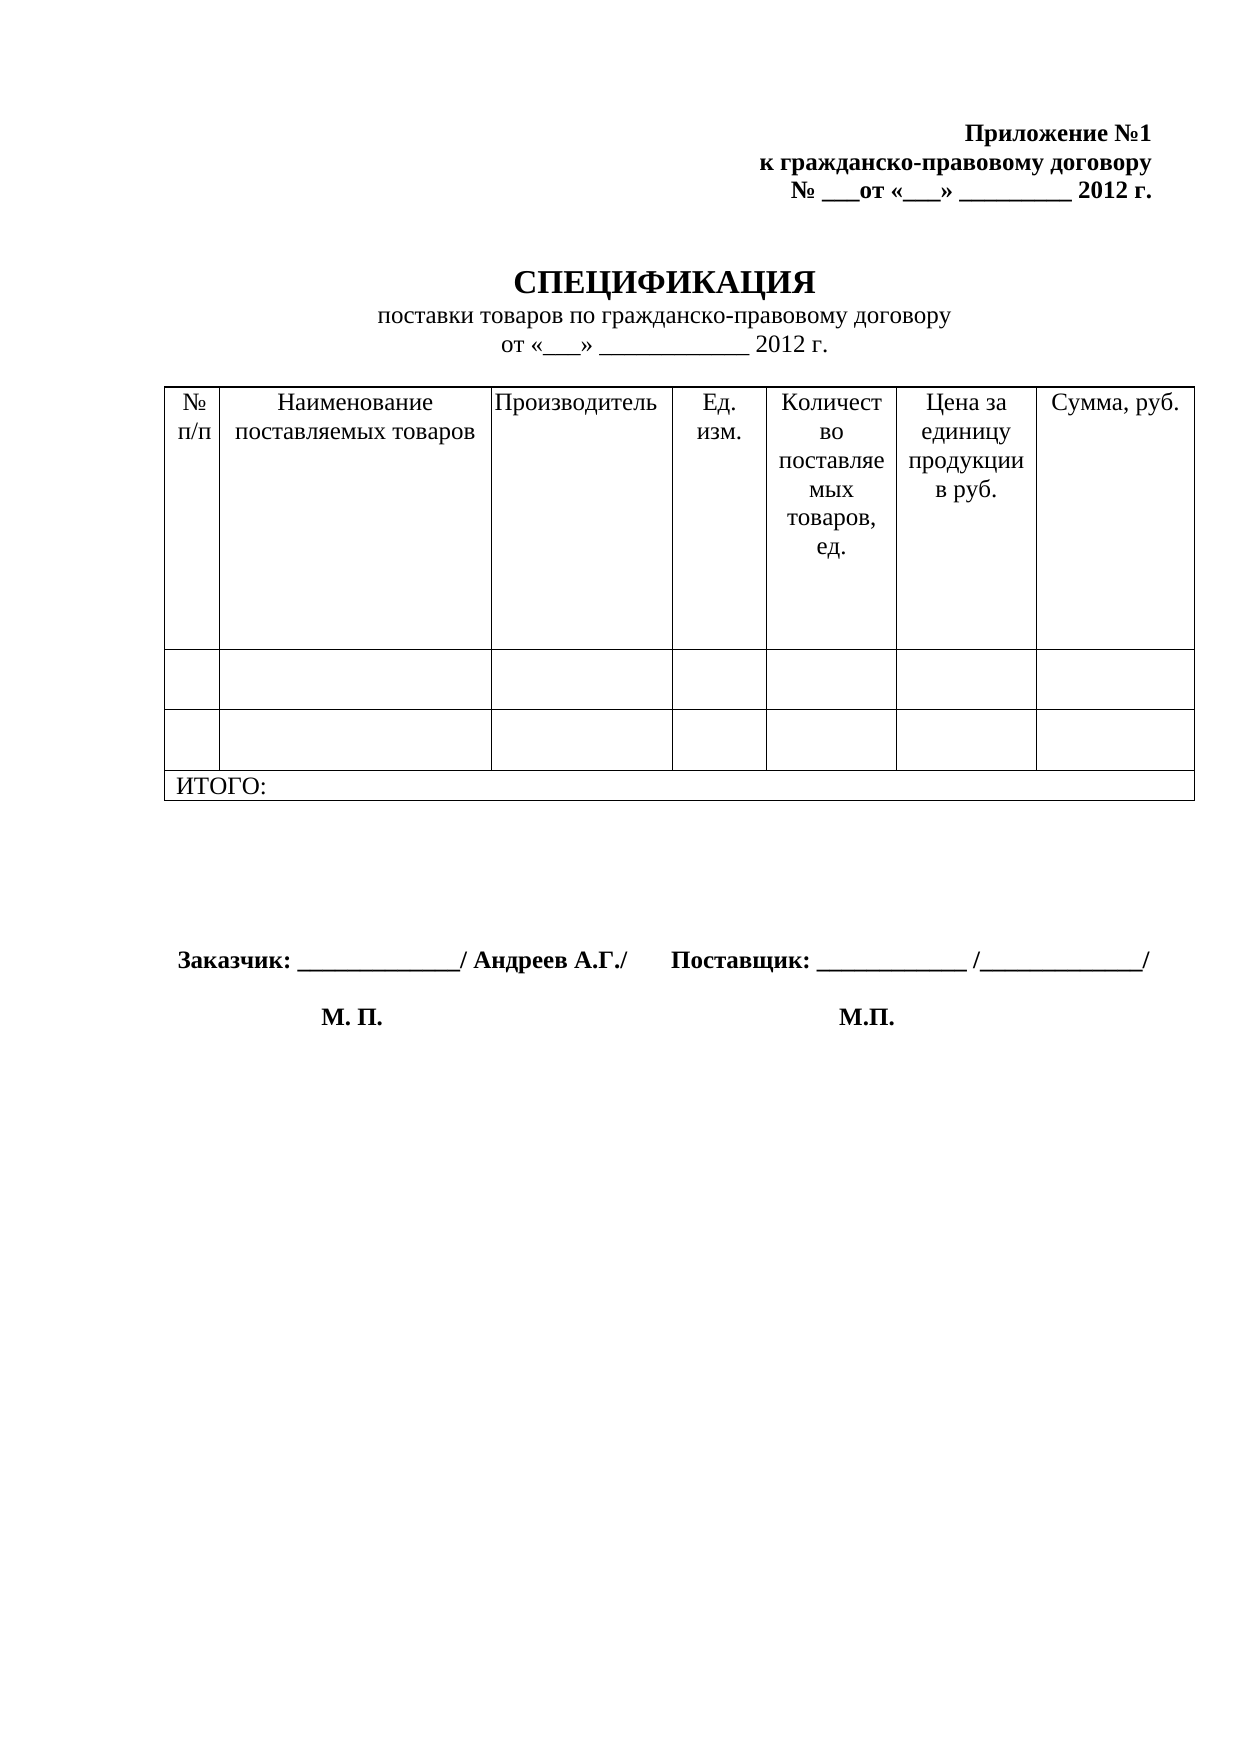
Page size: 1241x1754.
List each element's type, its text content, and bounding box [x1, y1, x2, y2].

text Заказчик: _____________/ Андреев А.Г./ Поставщик: ____________ /_____________/ [177, 945, 1152, 973]
text поставки товаров по гражданско-правовому договору [177, 300, 1152, 329]
table_cell ИТОГО: [165, 771, 1194, 800]
table_cell [673, 650, 766, 709]
table_cell [673, 710, 766, 770]
text М. П. М.П. [177, 1002, 1152, 1031]
table_cell [767, 650, 896, 709]
table_header Количество поставляемых товаров, ед. [767, 388, 896, 648]
table_header Сумма, руб. [1037, 388, 1194, 648]
table_header № п/п [165, 388, 219, 648]
table_cell [220, 710, 491, 770]
table_cell [897, 650, 1036, 709]
table_cell [492, 650, 672, 709]
text Приложение №1 [177, 118, 1152, 147]
subtitle СПЕЦИФИКАЦИЯ [177, 262, 1152, 300]
table_cell [165, 710, 219, 770]
table_cell [492, 710, 672, 770]
table_header Наименование поставляемых товаров [220, 388, 491, 648]
table_header Цена за единицу продукции в руб. [897, 388, 1036, 648]
table_cell [220, 650, 491, 709]
text к гражданско-правовому договору [177, 147, 1152, 176]
table_cell [1037, 710, 1194, 770]
table_header Ед. изм. [673, 388, 766, 648]
table_cell [767, 710, 896, 770]
table_header Производитель [492, 388, 672, 648]
text от «___» ____________ . [177, 329, 1152, 358]
table_cell [165, 650, 219, 709]
table_cell [897, 710, 1036, 770]
table_cell [1037, 650, 1194, 709]
text № ___от «___» _________ . [177, 176, 1152, 204]
